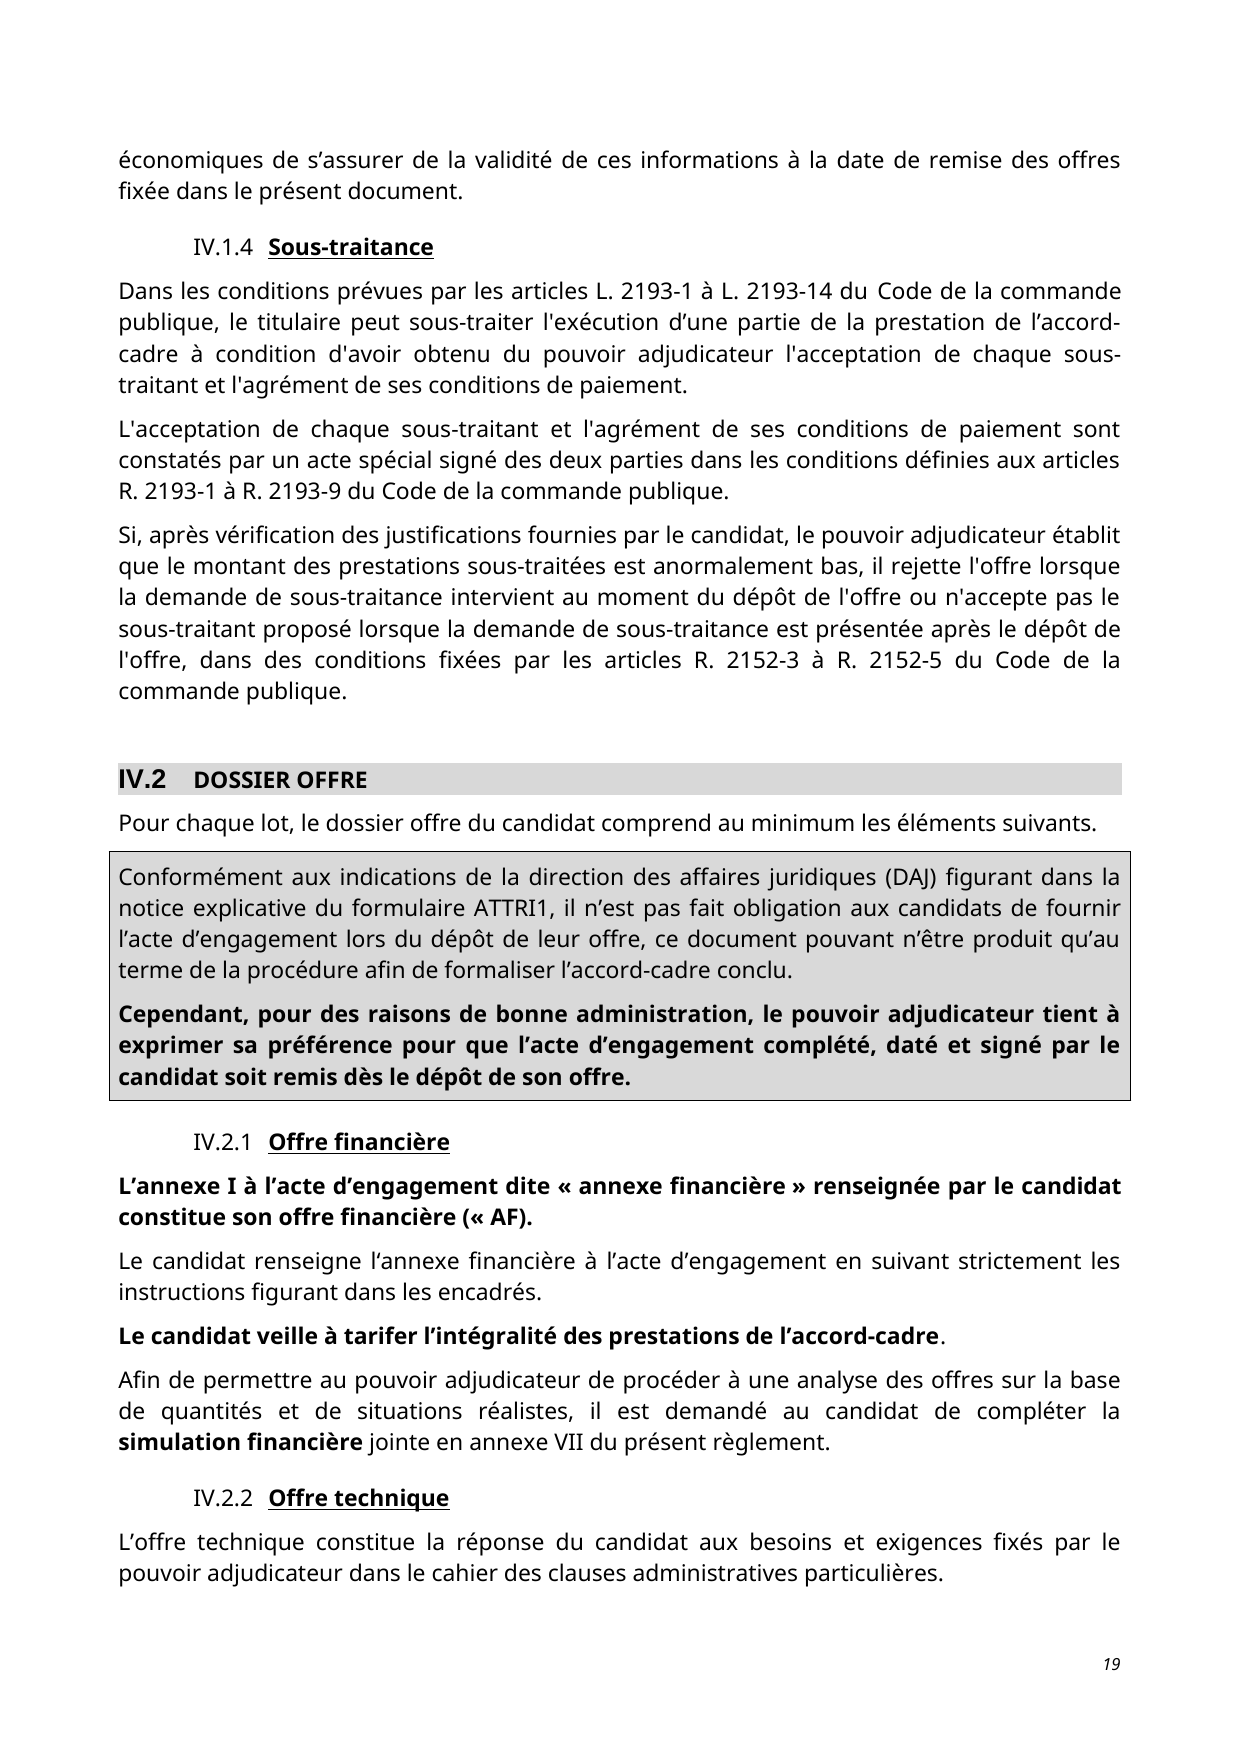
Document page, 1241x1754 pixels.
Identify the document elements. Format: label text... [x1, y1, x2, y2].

text Dans les conditions prévues par les articles L. 2193-1 à L. 2193-14 du Code de la commande publique, le titulaire peut sous-traiter l'exécution d’une partie de la prestation de l’accord-cadre à condition d'avoir obtenu du pouvoir adjudicateur l'acceptation de chaque sous-traitant et l'agrément de ses conditions de paiement. [118, 275, 1122, 400]
text Pour chaque lot, le dossier offre du candidat comprend au minimum les éléments suivants. [118, 807, 1122, 838]
subtitle Offre technique [193, 1482, 1122, 1513]
subtitle Dossier offre [118, 763, 1122, 795]
text L’annexe I à l’acte d’engagement dite « annexe financière » renseignée par le candidat constitue son offre financière (« AF). [118, 1170, 1122, 1232]
text Cependant, pour des raisons de bonne administration, le pouvoir adjudicateur tient à exprimer sa préférence pour que l’acte d’engagement complété, daté et signé par le candidat soit remis dès le dépôt de son offre. [110, 988, 1130, 1100]
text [118, 144, 1122, 206]
subtitle Sous-traitance [193, 231, 1122, 263]
text Le candidat renseigne l‘annexe financière à l’acte d’engagement en suivant strictement les instructions figurant dans les encadrés. [118, 1245, 1122, 1307]
text Afin de permettre au pouvoir adjudicateur de procéder à une analyse des offres sur la base de quantités et de situations réalistes, il est demandé au candidat de compléter la simulation financière jointe en annexe VII du présent règlement. [118, 1363, 1122, 1457]
text Si, après vérification des justifications fournies par le candidat, le pouvoir adjudicateur établit que le montant des prestations sous-traitées est anormalement bas, il rejette l'offre lorsque la demande de sous-traitance intervient au moment du dépôt de l'offre ou n'accepte pas le sous-traitant proposé lorsque la demande de sous-traitance est présentée après le dépôt de l'offre, dans des conditions fixées par les articles R. 2152-3 à R. 2152-5 du Code de la commande publique. [118, 519, 1122, 738]
text L'acceptation de chaque sous-traitant et l'agrément de ses conditions de paiement sont constatés par un acte spécial signé des deux parties dans les conditions définies aux articles R. 2193-1 à R. 2193-9 du Code de la commande publique. [118, 413, 1122, 506]
text L’offre technique constitue la réponse du candidat aux besoins et exigences fixés par le pouvoir adjudicateur dans le cahier des clauses administratives particulières. [118, 1526, 1122, 1588]
subtitle Offre financière [193, 1126, 1122, 1157]
text Le candidat veille à tarifer l’intégralité des prestations de l’accord-cadre. [118, 1320, 1122, 1351]
text Conformément aux indications de la direction des affaires juridiques (DAJ) figurant dans la notice explicative du formulaire ATTRI1, il n’est pas fait obligation aux candidats de fournir l’acte d’engagement lors du dépôt de leur offre, ce document pouvant n’être produit qu’au terme de la procédure afin de formaliser l’accord-cadre conclu. [110, 852, 1130, 985]
